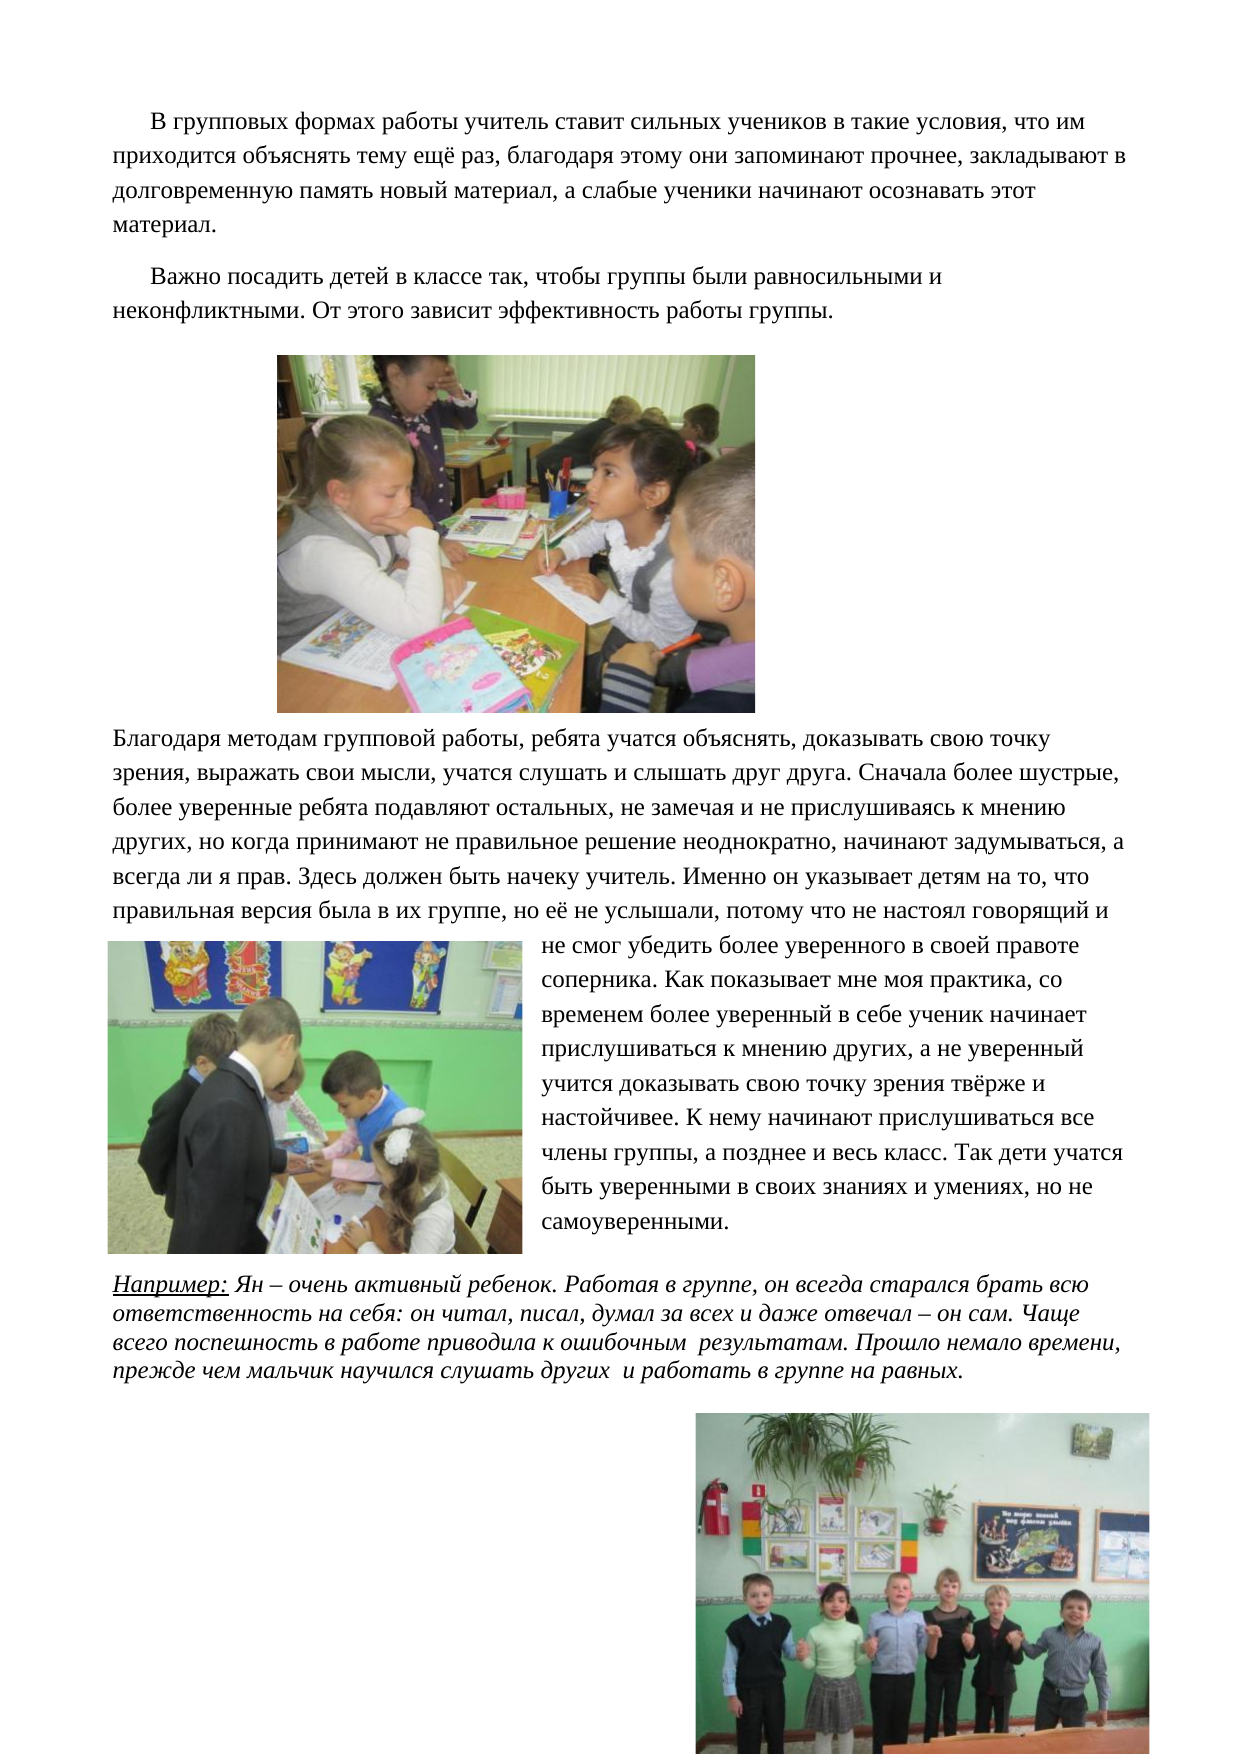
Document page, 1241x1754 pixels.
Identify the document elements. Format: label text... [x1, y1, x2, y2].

text В групповых формах работы учитель ставит сильных учеников в такие условия, что им приходится объяснять тему ещё раз, благодаря этому они запоминают прочнее, закладывают в долговременную память новый материал, а слабые ученики начинают осознавать этот материал. [112, 106, 1128, 238]
picture [695, 1413, 1150, 1754]
picture [107, 941, 523, 1254]
text Важно посадить детей в классе так, чтобы группы были равносильными и неконфликтными. От этого зависит эффективность работы группы. [112, 261, 1128, 324]
text Например: Ян – очень активный ребенок. Работая в группе, он всегда старался брать всю ответственность на себя: он читал, писал, думал за всех и даже отвечал – он сам. Чаще всего поспешность в работе приводила к ошибочным результатам. Прошло немало времени, прежде чем мальчик научился слушать других и работать в группе на равных. [112, 1269, 1128, 1384]
text Благодаря методам групповой работы, ребята учатся объяснять, доказывать свою точку зрения, выражать свои мысли, учатся слушать и слышать друг друга. Сначала более шустрые, более уверенные ребята подавляют остальных, не замечая и не прислушиваясь к мнению других, но когда принимают не правильное решение неоднократно, начинают задумываться, а всегда ли я прав. Здесь должен быть начеку учитель. Именно он указывает детям на то, что правильная версия была в их группе, но её не услышали, потому что не настоял говорящий и не смог убедить более уверенного в своей правоте соперника. Как показывает мне моя практика, со временем более уверенный в себе ученик начинает прислушиваться к мнению других, а не уверенный учится доказывать свою точку зрения твёрже и настойчивее. К нему начинают прислушиваться все члены группы, а позднее и весь класс. Так дети учатся быть уверенными в своих знаниях и умениях, но не самоуверенными. [112, 723, 1128, 1234]
picture [277, 355, 756, 713]
